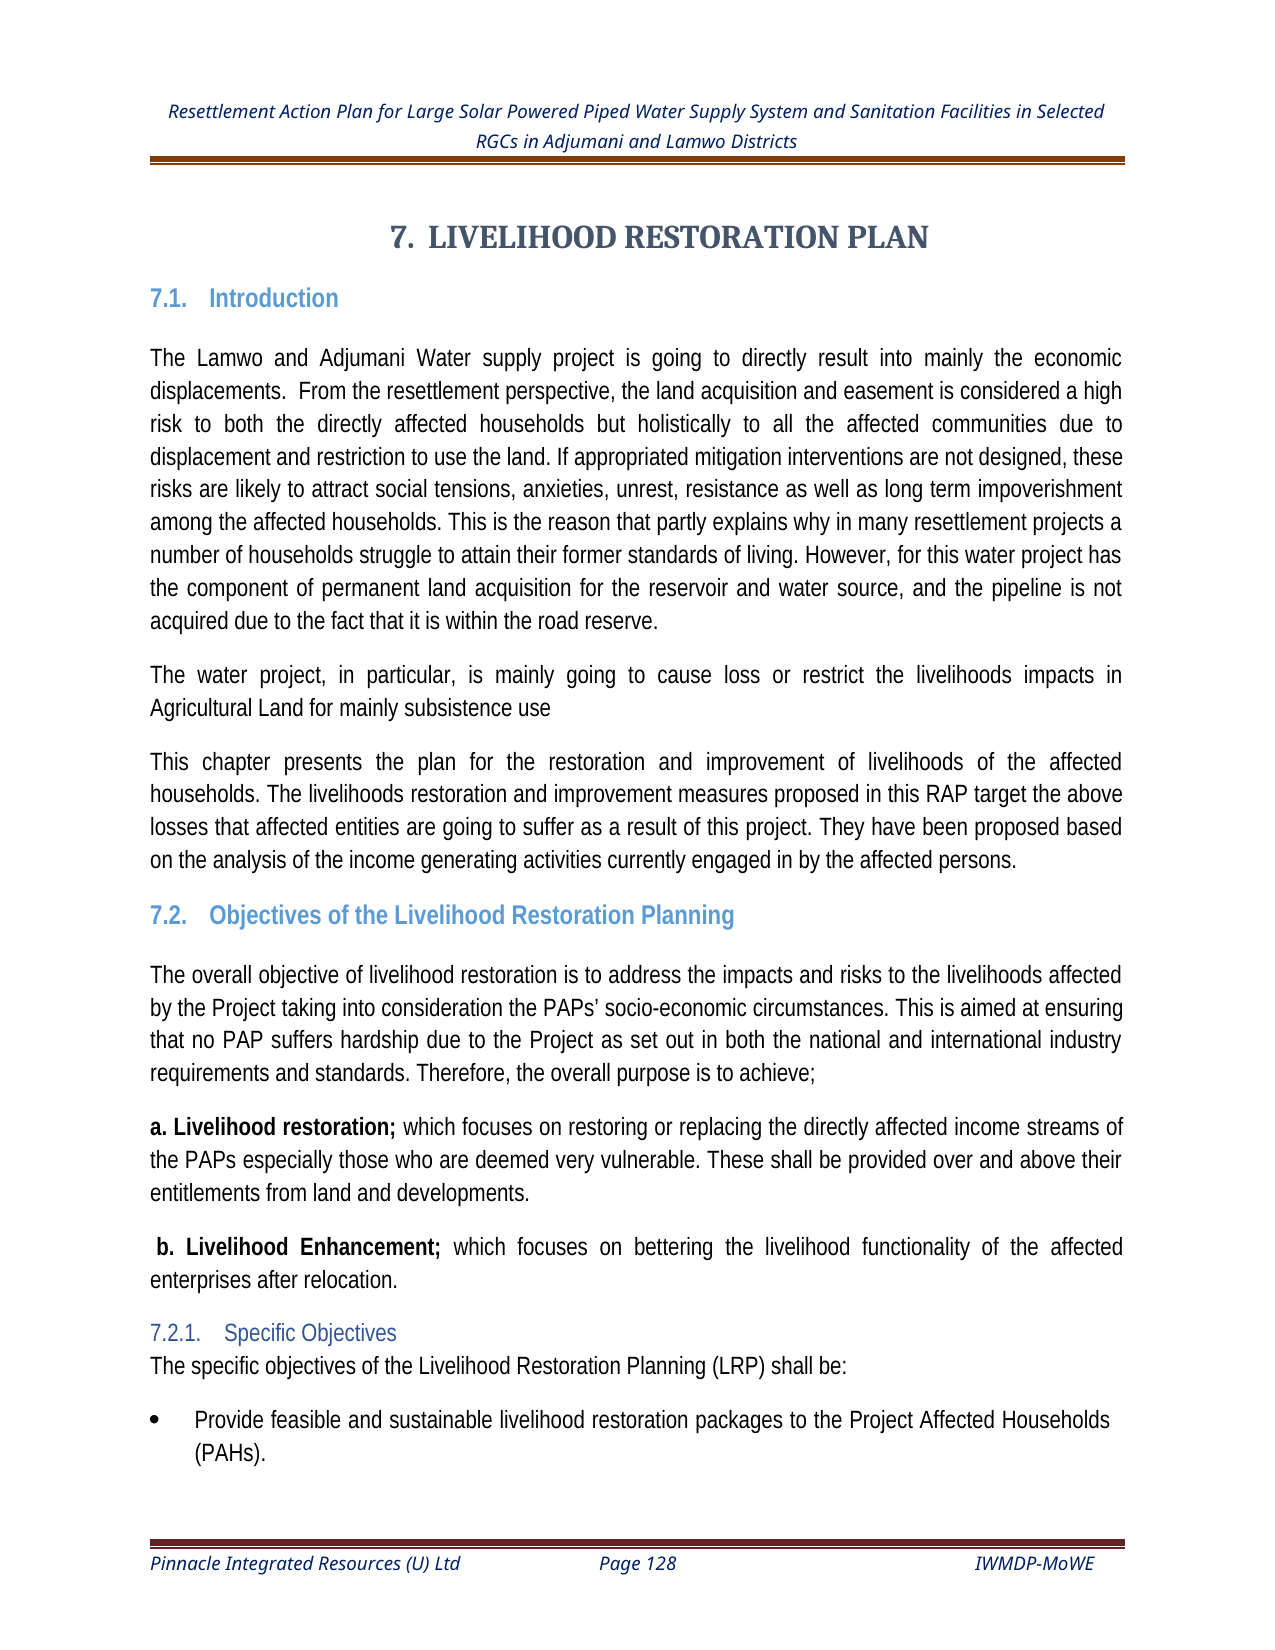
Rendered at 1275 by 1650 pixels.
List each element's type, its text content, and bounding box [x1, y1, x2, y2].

text The water project, in particular, is mainly going to cause loss or restrict the livelihoods impacts in Agricultural Land for mainly subsistence use [150, 660, 1125, 721]
subtitle Objectives of the Livelihood Restoration Planning [150, 899, 1125, 930]
text The specific objectives of the Livelihood Restoration Planning (LRP) shall be: [150, 1351, 1125, 1380]
text The Lamwo and Adjumani Water supply project is going to directly result into mainly the economic displacements. From the resettlement perspective, the land acquisition and easement is considered a high risk to both the directly affected households but holistically to all the affected communities due to displacement and restriction to use the land. If appropriated mitigation interventions are not designed, these risks are likely to attract social tensions, anxieties, unrest, resistance as well as long term impoverishment among the affected households. This is the reason that partly explains why in many resettlement projects a number of households struggle to attain their former standards of living. However, for this water project has the component of permanent land acquisition for the reservoir and water source, and the pipeline is not acquired due to the fact that it is within the road reserve. [150, 343, 1125, 635]
text This chapter presents the plan for the restoration and improvement of livelihoods of the affected households. The livelihoods restoration and improvement measures proposed in this RAP target the above losses that affected entities are going to suffer as a result of this project. They have been proposed based on the analysis of the income generating activities currently engaged in by the affected persons. [150, 747, 1125, 874]
text b. Livelihood Enhancement; which focuses on bettering the livelihood functionality of the affected enterprises after relocation. [150, 1232, 1125, 1293]
subtitle LIVELIHOOD RESTORATION PLAN [195, 219, 1125, 257]
subtitle Specific Objectives [150, 1318, 1125, 1347]
text The overall objective of livelihood restoration is to address the impacts and risks to the livelihoods affected by the Project taking into consideration the PAPs’ socio-economic circumstances. This is aimed at ensuring that no PAP suffers hardship due to the Project as set out in both the national and international industry requirements and standards. Therefore, the overall purpose is to achieve; [150, 960, 1125, 1087]
list Provide feasible and sustainable livelihood restoration packages to the Project Affected Households (PAHs). [150, 1405, 1113, 1467]
text a. Livelihood restoration; which focuses on restoring or replacing the directly affected income streams of the PAPs especially those who are deemed very vulnerable. These shall be provided over and above their entitlements from land and developments. [150, 1112, 1125, 1207]
subtitle Introduction [150, 282, 1125, 313]
